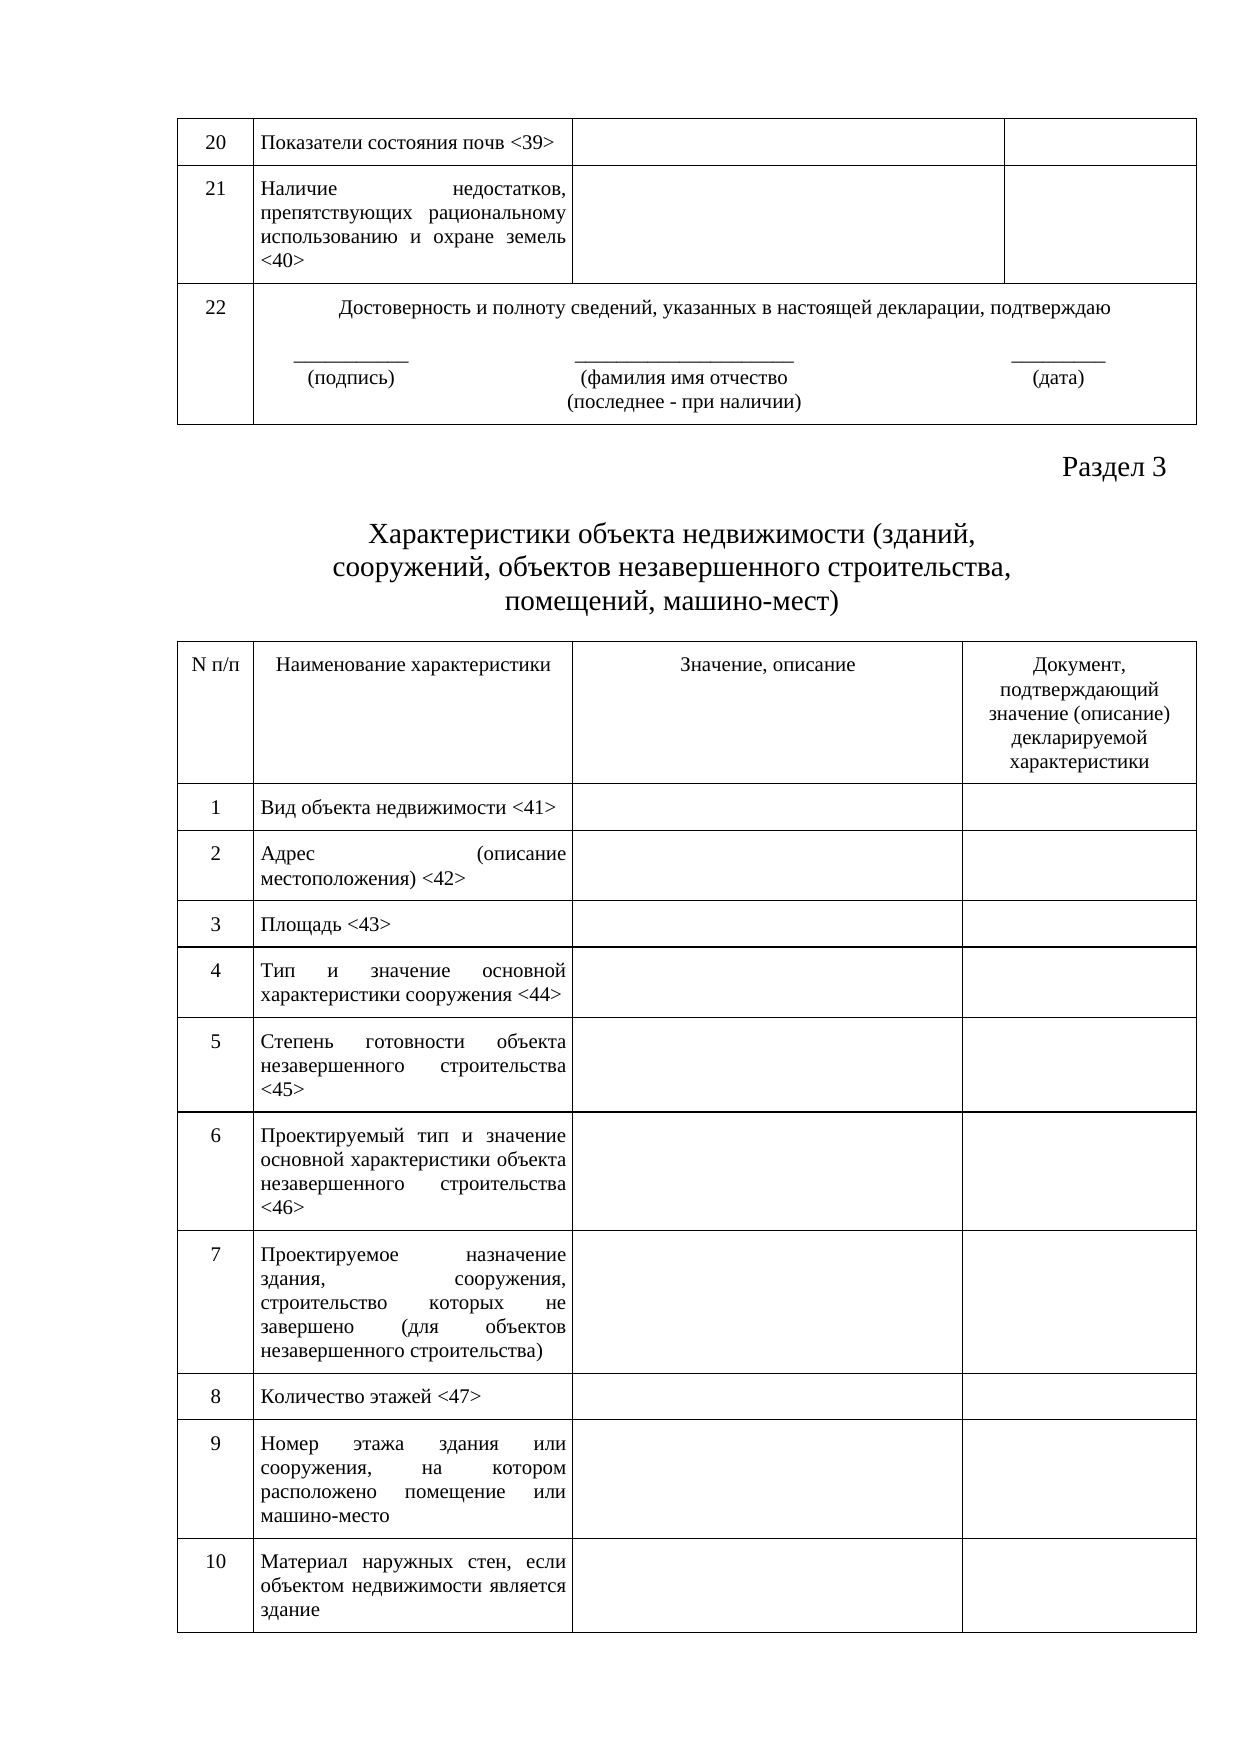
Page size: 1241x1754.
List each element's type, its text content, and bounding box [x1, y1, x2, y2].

table_cell 22 [178, 284, 253, 424]
table_header N п/п [178, 642, 253, 783]
table_cell 10 [178, 1539, 253, 1632]
text Характеристики объекта недвижимости (зданий, [177, 516, 1167, 549]
table_cell 2 [178, 831, 253, 900]
table_cell Тип и значение основной характеристики сооружения <44> [254, 948, 572, 1017]
table_cell [573, 948, 962, 1017]
table_cell [1005, 166, 1196, 283]
table_cell [573, 1113, 962, 1230]
table_cell Наличие недостатков, препятствующих рациональному использованию и охране земель <40> [254, 166, 572, 283]
table_cell 6 [178, 1113, 253, 1230]
table_cell [963, 1374, 1196, 1419]
table_cell [573, 1374, 962, 1419]
table_cell [963, 1231, 1196, 1372]
table_cell Адрес (описание местоположения) <42> [254, 831, 572, 900]
table_cell [963, 1018, 1196, 1111]
table_cell [963, 948, 1196, 1017]
table_cell [963, 901, 1196, 946]
table_cell 5 [178, 1018, 253, 1111]
table_cell 8 [178, 1374, 253, 1419]
text Раздел 3 [177, 449, 1167, 482]
table_cell 3 [178, 901, 253, 946]
table_cell Степень готовности объекта незавершенного строительства <45> [254, 1018, 572, 1111]
table_cell [573, 166, 1004, 283]
table_cell 7 [178, 1231, 253, 1372]
table_cell Вид объекта недвижимости <41> [254, 784, 572, 830]
table_cell 9 [178, 1420, 253, 1537]
table_cell 4 [178, 948, 253, 1017]
table_cell [963, 831, 1196, 900]
table_cell Достоверность и полноту сведений, указанных в настоящей декларации, подтверждаю [254, 284, 1196, 329]
table_cell 1 [178, 784, 253, 830]
table_cell [963, 784, 1196, 830]
table_header Значение, описание [573, 642, 962, 783]
table_cell Показатели состояния почв <39> [254, 119, 572, 164]
table_cell [963, 1420, 1196, 1537]
table_cell [1005, 119, 1196, 164]
table_cell _________ (дата) [920, 329, 1196, 424]
table_cell [573, 831, 962, 900]
table_cell 20 [178, 119, 253, 164]
text сооружений, объектов незавершенного строительства, [177, 549, 1167, 583]
table_header Наименование характеристики [254, 642, 572, 783]
table_cell Проектируемый тип и значение основной характеристики объекта незавершенного строительства <46> [254, 1113, 572, 1230]
table_cell Количество этажей <47> [254, 1374, 572, 1419]
table_cell _____________________ (фамилия имя отчество (последнее - при наличии) [448, 329, 920, 424]
table_cell 21 [178, 166, 253, 283]
table_cell [963, 1539, 1196, 1632]
table_cell [573, 1231, 962, 1372]
table_header Документ, подтверждающий значение (описание) декларируемой характеристики [963, 642, 1196, 783]
table_cell Материал наружных стен, если объектом недвижимости является здание [254, 1539, 572, 1632]
table_cell Номер этажа здания или сооружения, на котором расположено помещение или машино-место [254, 1420, 572, 1537]
table_cell [573, 1420, 962, 1537]
table_cell [573, 784, 962, 830]
table_cell [573, 901, 962, 946]
table_cell ___________ (подпись) [254, 329, 448, 424]
table_cell Проектируемое назначение здания, сооружения, строительство которых не завершено (для объектов незавершенного строительства) [254, 1231, 572, 1372]
table_cell [573, 119, 1004, 164]
text помещений, машино-мест) [177, 583, 1167, 617]
table_cell Площадь <43> [254, 901, 572, 946]
table_cell [573, 1539, 962, 1632]
table_cell [573, 1018, 962, 1111]
table_cell [963, 1113, 1196, 1230]
